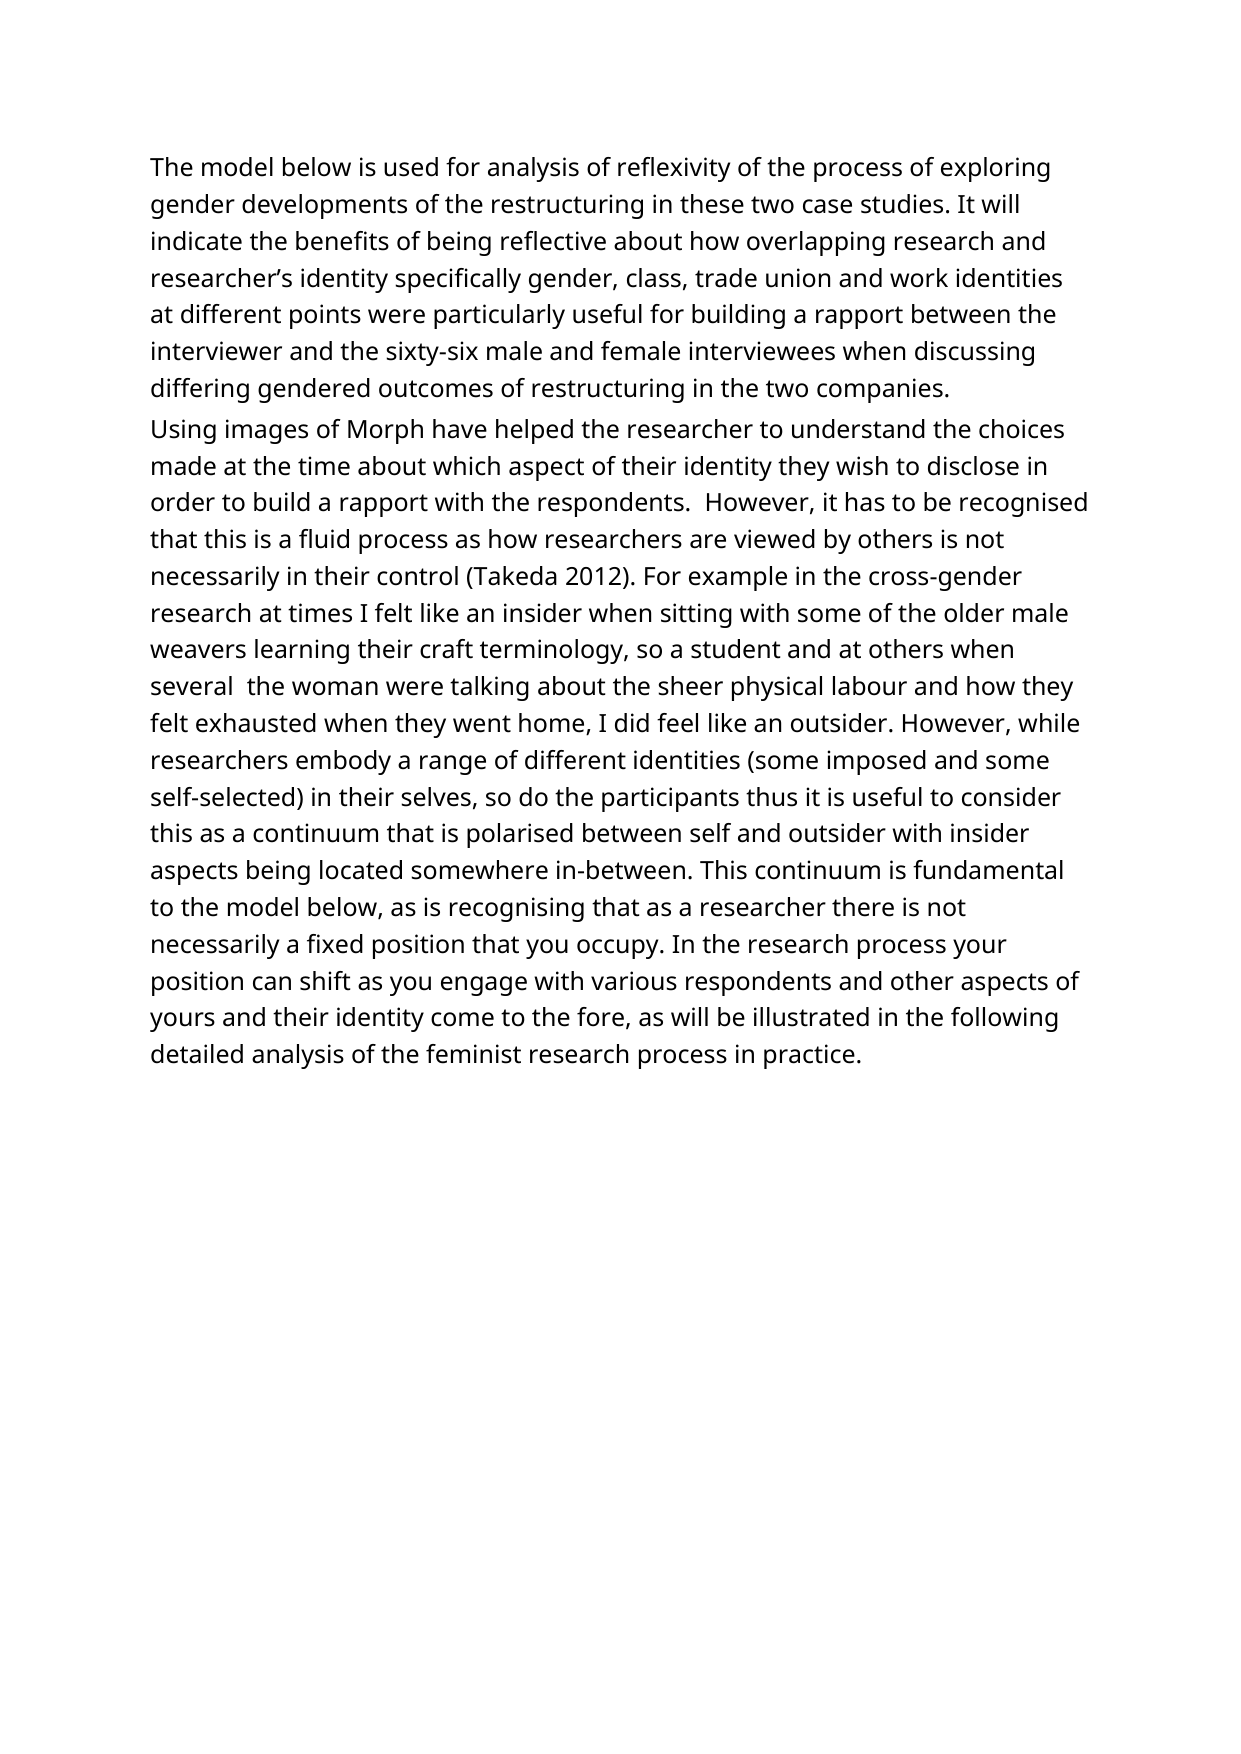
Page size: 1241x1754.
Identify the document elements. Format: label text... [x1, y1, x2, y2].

subtitle The model below is used for analysis of reflexivity of the process of exploring gender developments of the restructuring in these two case studies. It will indicate the benefits of being reflective about how overlapping research and researcher’s identity specifically gender, class, trade union and work identities at different points were particularly useful for building a rapport between the interviewer and the sixty-six male and female interviewees when discussing differing gendered outcomes of restructuring in the two companies. [150, 150, 1090, 405]
subtitle Using images of Morph have helped the researcher to understand the choices made at the time about which aspect of their identity they wish to disclose in order to build a rapport with the respondents. However, it has to be recognised that this is a fluid process as how researchers are viewed by others is not necessarily in their control (Takeda 2012). For example in the cross-gender research at times I felt like an insider when sitting with some of the older male weavers learning their craft terminology, so a student and at others when several the woman were talking about the sheer physical labour and how they felt exhausted when they went home, I did feel like an outsider. However, while researchers embody a range of different identities (some imposed and some self-selected) in their selves, so do the participants thus it is useful to consider this as a continuum that is polarised between self and outsider with insider aspects being located somewhere in-between. This continuum is fundamental to the model below, as is recognising that as a researcher there is not necessarily a fixed position that you occupy. In the research process your position can shift as you engage with various respondents and other aspects of yours and their identity come to the fore, as will be illustrated in the following detailed analysis of the feminist research process in practice. [150, 412, 1090, 1071]
